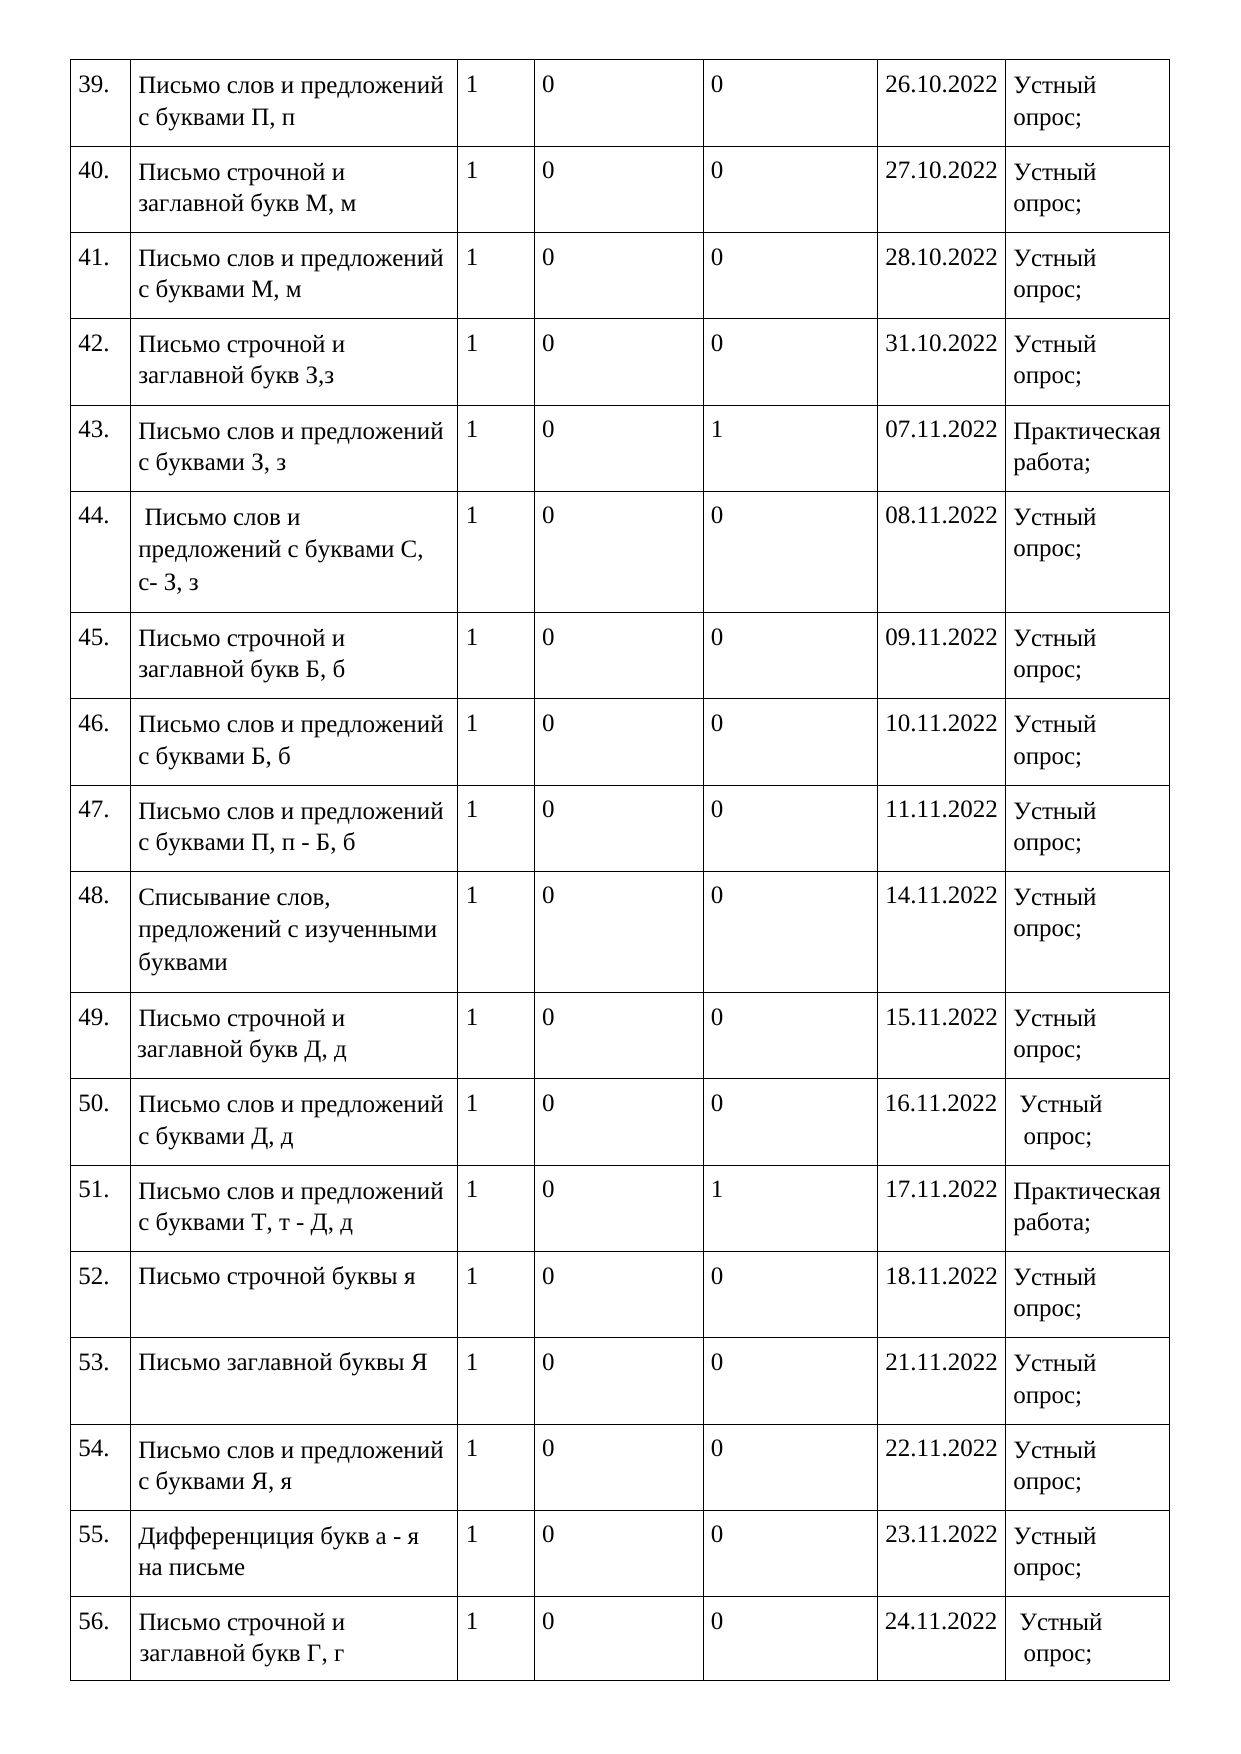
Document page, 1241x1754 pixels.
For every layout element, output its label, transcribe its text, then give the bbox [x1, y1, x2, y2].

table_cell 0 [535, 1425, 703, 1510]
table_cell 40. [71, 147, 130, 232]
table_cell 1 [458, 1079, 534, 1164]
table_cell Письмо слов и предложений с буквами Я, я [131, 1425, 457, 1510]
table_cell 0 [535, 993, 703, 1078]
table_cell Устный опрос; [1006, 786, 1169, 871]
table_cell 54. [71, 1425, 130, 1510]
table_cell 0 [535, 786, 703, 871]
table_header 26.10.2022 [878, 60, 1005, 146]
table_cell 1 [704, 1166, 877, 1251]
table_cell Списывание слов, предложений с изученными буквами [131, 872, 457, 992]
table_cell 1 [458, 993, 534, 1078]
table_cell 0 [535, 872, 703, 992]
table_cell Устный опрос; [1006, 1597, 1169, 1680]
table_cell 27.10.2022 [878, 147, 1005, 232]
table_cell 1 [458, 319, 534, 404]
table_cell 1 [458, 872, 534, 992]
table_cell 0 [704, 613, 877, 698]
table_cell Письмо строчной и заглавной букв З,з [131, 319, 457, 404]
table_cell 0 [704, 1252, 877, 1337]
table_header Устный опрос; [1006, 60, 1169, 146]
table_cell Письмо строчной буквы я [131, 1252, 457, 1337]
table_cell Письмо строчной и заглавной букв М, м [131, 147, 457, 232]
table_cell 18.11.2022 [878, 1252, 1005, 1337]
table_cell 1 [704, 406, 877, 491]
table_cell 0 [704, 147, 877, 232]
table_cell 0 [704, 233, 877, 318]
table_cell Практическая работа; [1006, 406, 1169, 491]
table_cell 0 [535, 1511, 703, 1596]
table_cell 45. [71, 613, 130, 698]
table_cell Устный опрос; [1006, 1425, 1169, 1510]
table_cell 0 [535, 1166, 703, 1251]
table_cell Устный опрос; [1006, 872, 1169, 992]
table_cell 0 [535, 233, 703, 318]
table_cell 24.11.2022 [878, 1597, 1005, 1680]
table_cell 1 [458, 492, 534, 612]
table_cell 1 [458, 1597, 534, 1680]
table_cell 0 [535, 613, 703, 698]
table_cell 0 [704, 993, 877, 1078]
table_cell 56. [71, 1597, 130, 1680]
table_cell 0 [704, 1338, 877, 1423]
table_cell 1 [458, 147, 534, 232]
table_cell 55. [71, 1511, 130, 1596]
table_cell Дифференциция букв а - я на письме [131, 1511, 457, 1596]
table_cell 1 [458, 406, 534, 491]
table_cell 0 [704, 492, 877, 612]
table_cell 0 [704, 786, 877, 871]
table_cell 22.11.2022 [878, 1425, 1005, 1510]
table_cell Письмо слов и предложений с буквами Б, б [131, 699, 457, 784]
table_cell 1 [458, 1338, 534, 1423]
table_cell 51. [71, 1166, 130, 1251]
table_cell 0 [535, 1597, 703, 1680]
table_cell Устный опрос; [1006, 1338, 1169, 1423]
table_cell 1 [458, 699, 534, 784]
table_cell 14.11.2022 [878, 872, 1005, 992]
table_cell 0 [704, 319, 877, 404]
table_cell Устный опрос; [1006, 233, 1169, 318]
table_cell 0 [704, 872, 877, 992]
table_cell 1 [458, 786, 534, 871]
table_cell Устный опрос; [1006, 1252, 1169, 1337]
table_cell Письмо строчной и заглавной букв Д, д [131, 993, 457, 1078]
table_cell Письмо слов и предложений с буквами П, п - Б, б [131, 786, 457, 871]
table_cell 08.11.2022 [878, 492, 1005, 612]
table_cell 16.11.2022 [878, 1079, 1005, 1164]
table_cell 47. [71, 786, 130, 871]
table_cell Письмо слов и предложений с буквами М, м [131, 233, 457, 318]
table_cell 0 [535, 492, 703, 612]
table_cell Письмо слов и предложений с буквами Д, д [131, 1079, 457, 1164]
table_cell 1 [458, 1511, 534, 1596]
table_cell Письмо слов и предложений с буквами С, с- З, з [131, 492, 457, 612]
table_cell 49. [71, 993, 130, 1078]
table_cell 0 [704, 1511, 877, 1596]
table_header 0 [704, 60, 877, 146]
table_cell 0 [704, 1597, 877, 1680]
table_cell Устный опрос; [1006, 699, 1169, 784]
table_cell Устный опрос; [1006, 492, 1169, 612]
table_cell 0 [535, 406, 703, 491]
table_cell Устный опрос; [1006, 147, 1169, 232]
table_cell Письмо строчной и заглавной букв Г, г [131, 1597, 457, 1680]
table_cell 0 [535, 1252, 703, 1337]
table_cell Устный опрос; [1006, 993, 1169, 1078]
table_header 0 [535, 60, 703, 146]
table_cell 1 [458, 1252, 534, 1337]
table_cell 0 [704, 699, 877, 784]
table_cell 0 [704, 1425, 877, 1510]
table_cell 50. [71, 1079, 130, 1164]
table_cell Устный опрос; [1006, 1511, 1169, 1596]
table_cell 0 [535, 147, 703, 232]
table_cell 09.11.2022 [878, 613, 1005, 698]
table_cell 53. [71, 1338, 130, 1423]
table_cell 42. [71, 319, 130, 404]
table_cell Устный опрос; [1006, 319, 1169, 404]
table_cell 10.11.2022 [878, 699, 1005, 784]
table_cell Письмо слов и предложений с буквами Т, т - Д, д [131, 1166, 457, 1251]
table_header 39. [71, 60, 130, 146]
table_cell 07.11.2022 [878, 406, 1005, 491]
table_cell Устный опрос; [1006, 613, 1169, 698]
table_cell Письмо строчной и заглавной букв Б, б [131, 613, 457, 698]
table_cell 0 [704, 1079, 877, 1164]
table_cell 0 [535, 1079, 703, 1164]
table_cell Устный опрос; [1006, 1079, 1169, 1164]
table_cell 44. [71, 492, 130, 612]
table_header Письмо слов и предложений с буквами П, п [131, 60, 457, 146]
table_cell 0 [535, 1338, 703, 1423]
table_cell 0 [535, 699, 703, 784]
table_cell 43. [71, 406, 130, 491]
table_cell 21.11.2022 [878, 1338, 1005, 1423]
table_cell 17.11.2022 [878, 1166, 1005, 1251]
table_cell 31.10.2022 [878, 319, 1005, 404]
table_cell 0 [535, 319, 703, 404]
table_cell 15.11.2022 [878, 993, 1005, 1078]
table_cell Письмо слов и предложений с буквами З, з [131, 406, 457, 491]
table_cell 1 [458, 1166, 534, 1251]
table_cell Практическая работа; [1006, 1166, 1169, 1251]
table_cell 28.10.2022 [878, 233, 1005, 318]
table_cell 48. [71, 872, 130, 992]
table_cell Письмо заглавной буквы Я [131, 1338, 457, 1423]
table_header 1 [458, 60, 534, 146]
table_cell 1 [458, 613, 534, 698]
table_cell 52. [71, 1252, 130, 1337]
table_cell 41. [71, 233, 130, 318]
table_cell 1 [458, 233, 534, 318]
table_cell 1 [458, 1425, 534, 1510]
table_cell 23.11.2022 [878, 1511, 1005, 1596]
table_cell 11.11.2022 [878, 786, 1005, 871]
table_cell 46. [71, 699, 130, 784]
